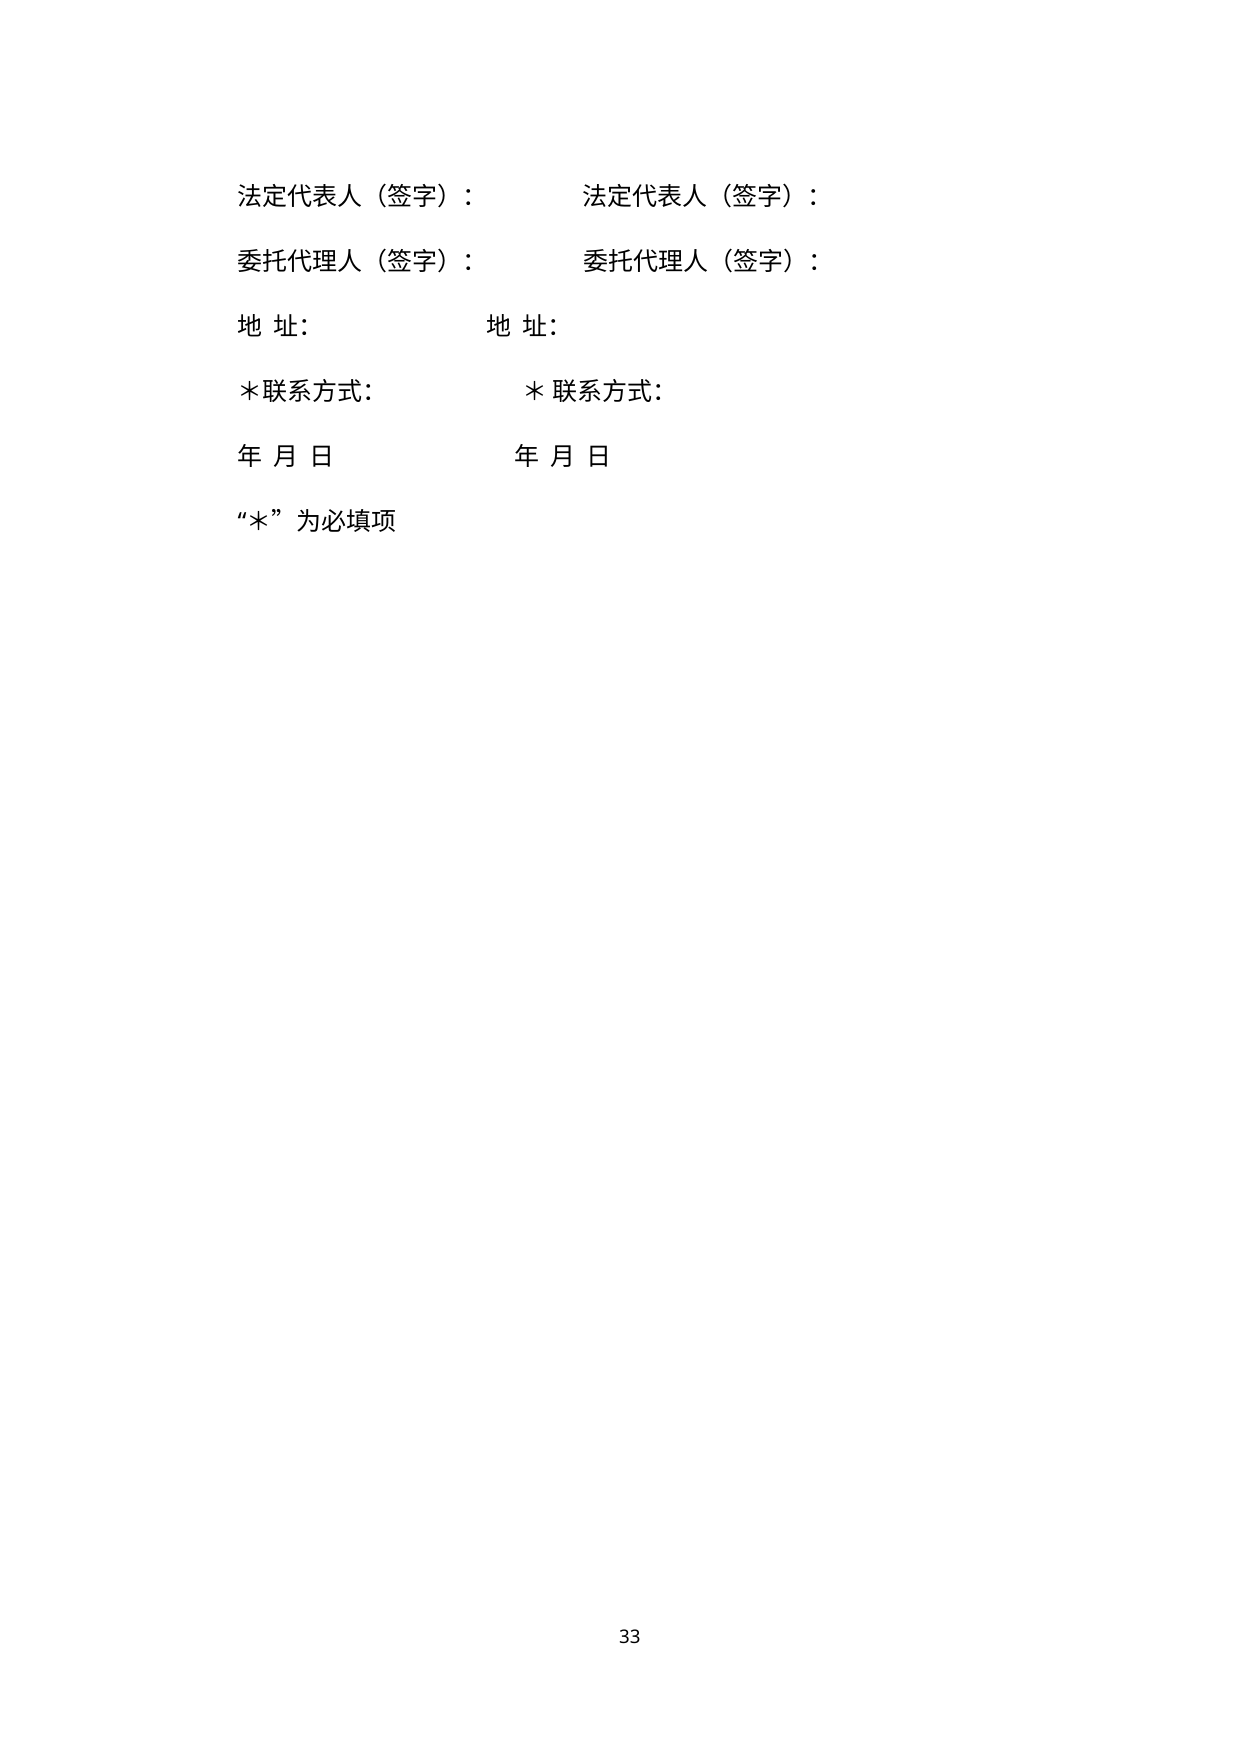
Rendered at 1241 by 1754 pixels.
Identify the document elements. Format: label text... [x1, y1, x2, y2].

text “＊”为必填项 [187, 487, 1053, 552]
text 委托代理人（签字）： 委托代理人（签字）： [187, 227, 1053, 292]
text ＊联系方式： ＊ 联系方式： [187, 357, 1053, 422]
text 法定代表人（签字）： 法定代表人（签字）： [187, 162, 1053, 227]
text 地 址： 地 址： [187, 292, 1053, 357]
text 年 月 日 年 月 日 [187, 422, 1053, 487]
